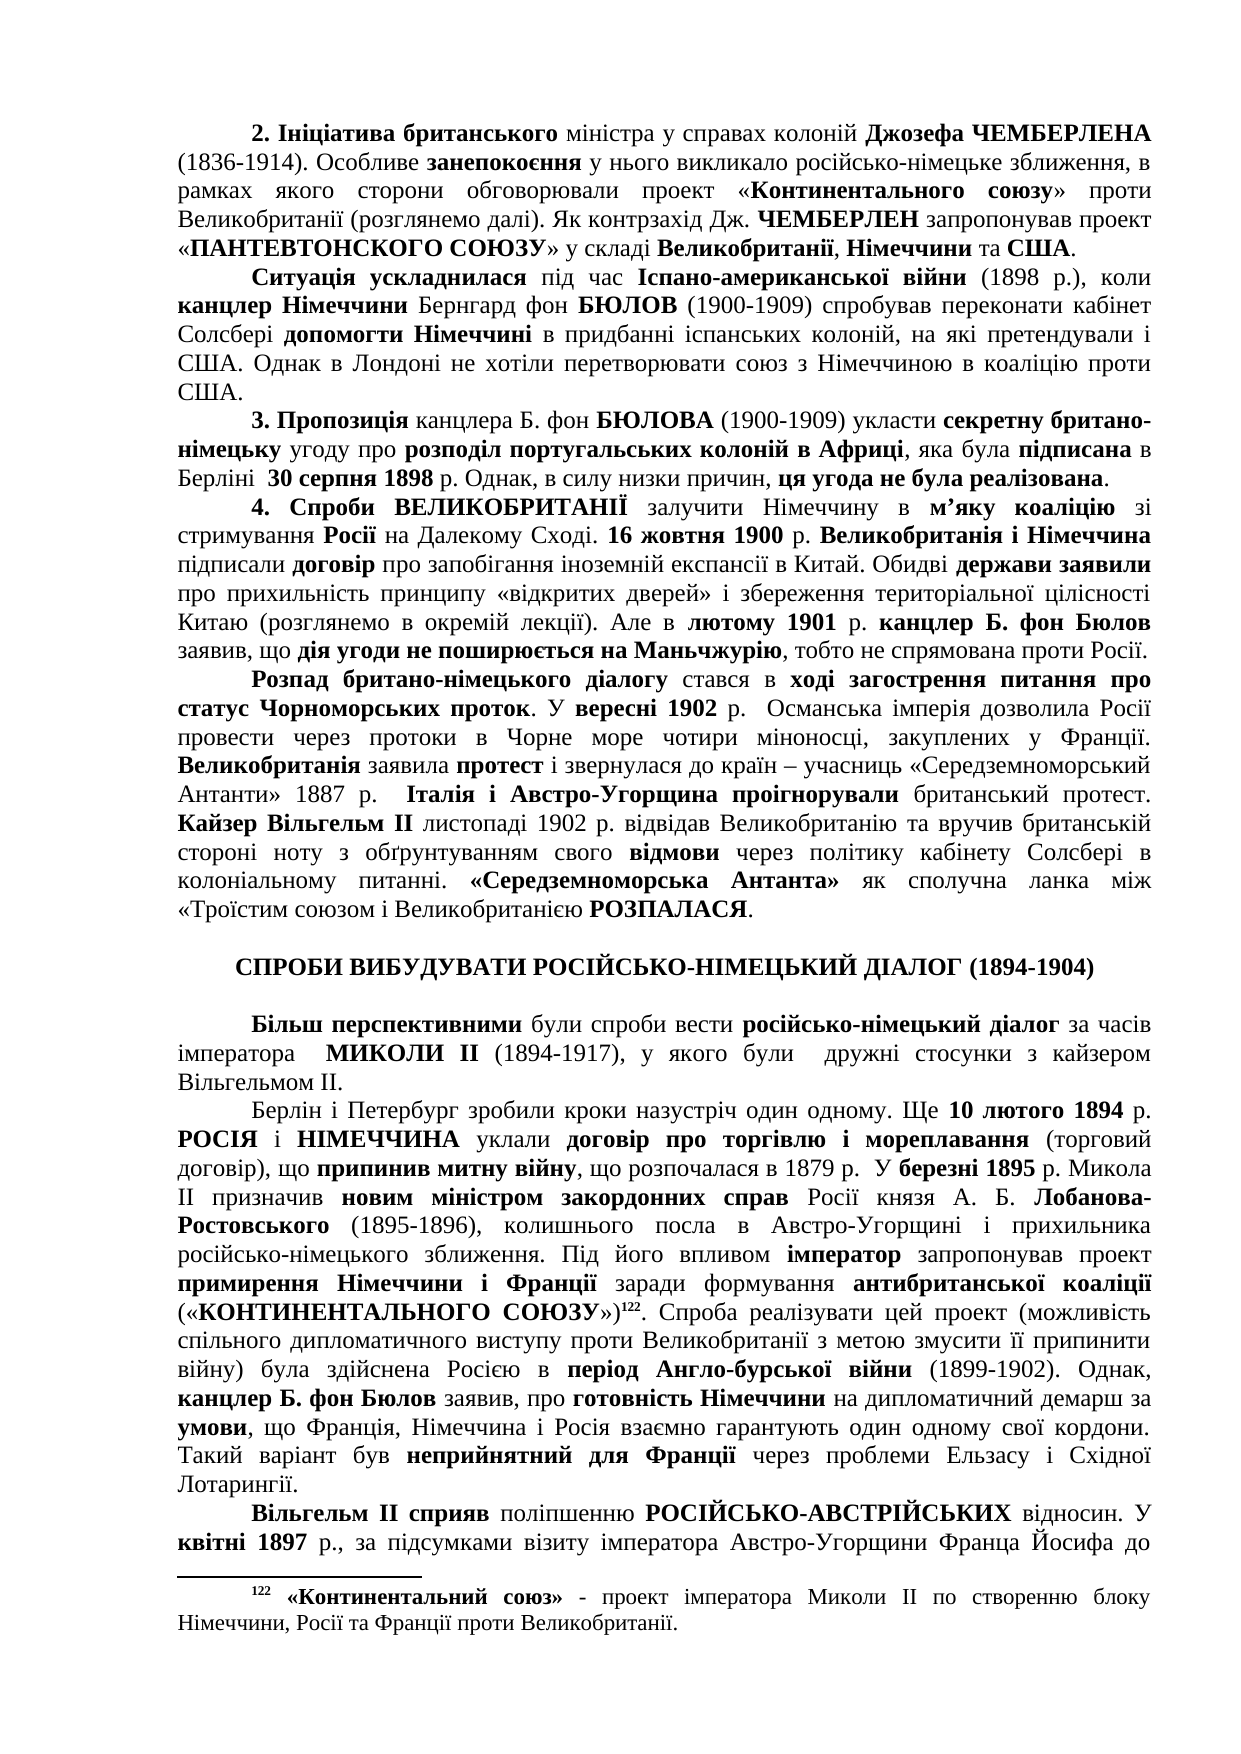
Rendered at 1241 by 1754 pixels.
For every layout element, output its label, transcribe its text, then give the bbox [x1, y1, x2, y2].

text Берлін і Петербург зробили кроки назустріч один одному. Ще 10 лютого 1894 р. РОСІЯ і НІМЕЧЧИНА уклали договір про торгівлю і мореплавання (торговий договір), що припинив митну війну, що розпочалася в 1879 р. У березні 1895 р. Микола II призначив новим міністром закордонних справ Росії князя А. Б. Лобанова-Ростовського (1895-1896), колишнього посла в Австро-Угорщині і прихильника російсько-німецького зближення. Під його впливом імператор запропонував проект примирення Німеччини і Франції заради формування антибританської коаліції («КОНТИНЕНТАЛЬНОГО СОЮЗУ»). Спроба реалізувати цей проект (можливість спільного дипломатичного виступу проти Великобританії з метою змусити її припинити війну) була здійснена Росією в період Англо-бурської війни (1899-1902). Однак, канцлер Б. фон Бюлов заявив, про готовність Німеччини на дипломатичний демарш за умови, що Франція, Німеччина і Росія взаємно гарантують один одному свої кордони. Такий варіант був неприйнятний для Франції через проблеми Ельзасу і Східної Лотарингії. [177, 1096, 1152, 1498]
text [177, 1498, 1152, 1556]
text 2. Ініціатива британського міністра у справах колоній Джозефа ЧЕМБЕРЛЕНА (1836-1914). Особливе занепокоєння у нього викликало російсько-німецьке зближення, в рамках якого сторони обговорювали проект «Континентального союзу» проти Великобританії (розглянемо далі). Як контрзахід Дж. ЧЕМБЕРЛЕН запропонував проект «ПАНТЕВТОНСКОГО СОЮЗУ» у складі Великобританії, Німеччини та США. [177, 118, 1152, 262]
text 3. Пропозиція канцлера Б. фон БЮЛОВА (1900-1909) укласти секретну британо-німецьку угоду про розподіл португальських колоній в Африці, яка була підписана в Берліні 30 серпня 1898 р. Однак, в силу низки причин, ця угода не була реалізована. [177, 406, 1152, 492]
text Розпад британо-німецького діалогу стався в ході загострення питання про статус Чорноморських проток. У вересні 1902 р. Османська імперія дозволила Росії провести через протоки в Чорне море чотири міноносці, закуплених у Франції. Великобританія заявила протест і звернулася до країн – учасниць «Середземноморський Антанти» 1887 р. Італія і Австро-Угорщина проігнорували британський протест. Кайзер Вільгельм II листопаді 1902 р. відвідав Великобританію та вручив британській стороні ноту з обґрунтуванням свого відмови через політику кабінету Солсбері в колоніальному питанні. «Середземноморська Антанта» як сполучна ланка між «Троїстим союзом і Великобританією РОЗПАЛАСЯ. [177, 664, 1152, 923]
text 4. Спроби ВЕЛИКОБРИТАНІЇ залучити Німеччину в м’яку коаліцію зі стримування Росії на Далекому Сході. 16 жовтня 1900 р. Великобританія і Німеччина підписали договір про запобігання іноземній експансії в Китай. Обидві держави заявили про прихильність принципу «відкритих дверей» і збереження територіальної цілісності Китаю (розглянемо в окремій лекції). Але в лютому 1901 р. канцлер Б. фон Бюлов заявив, що дія угоди не поширюється на Маньчжурію, тобто не спрямована проти Росії. [177, 492, 1152, 664]
text Більш перспективними були спроби вести російсько-німецький діалог за часів імператора МИКОЛИ II (1894-1917), у якого були дружні стосунки з кайзером Вільгельмом II. [177, 1009, 1152, 1096]
text СПРОБИ ВИБУДУВАТИ РОСІЙСЬКО-НІМЕЦЬКИЙ ДІАЛОГ (1894-1904) [177, 952, 1152, 981]
text Ситуація ускладнилася під час Іспано-американської війни (1898 р.), коли канцлер Німеччини Бернгард фон БЮЛОВ (1900-1909) спробував переконати кабінет Солсбері допомогти Німеччині в придбанні іспанських колоній, на які претендували і США. Однак в Лондоні не хотіли перетворювати союз з Німеччиною в коаліцію проти США. [177, 262, 1152, 406]
